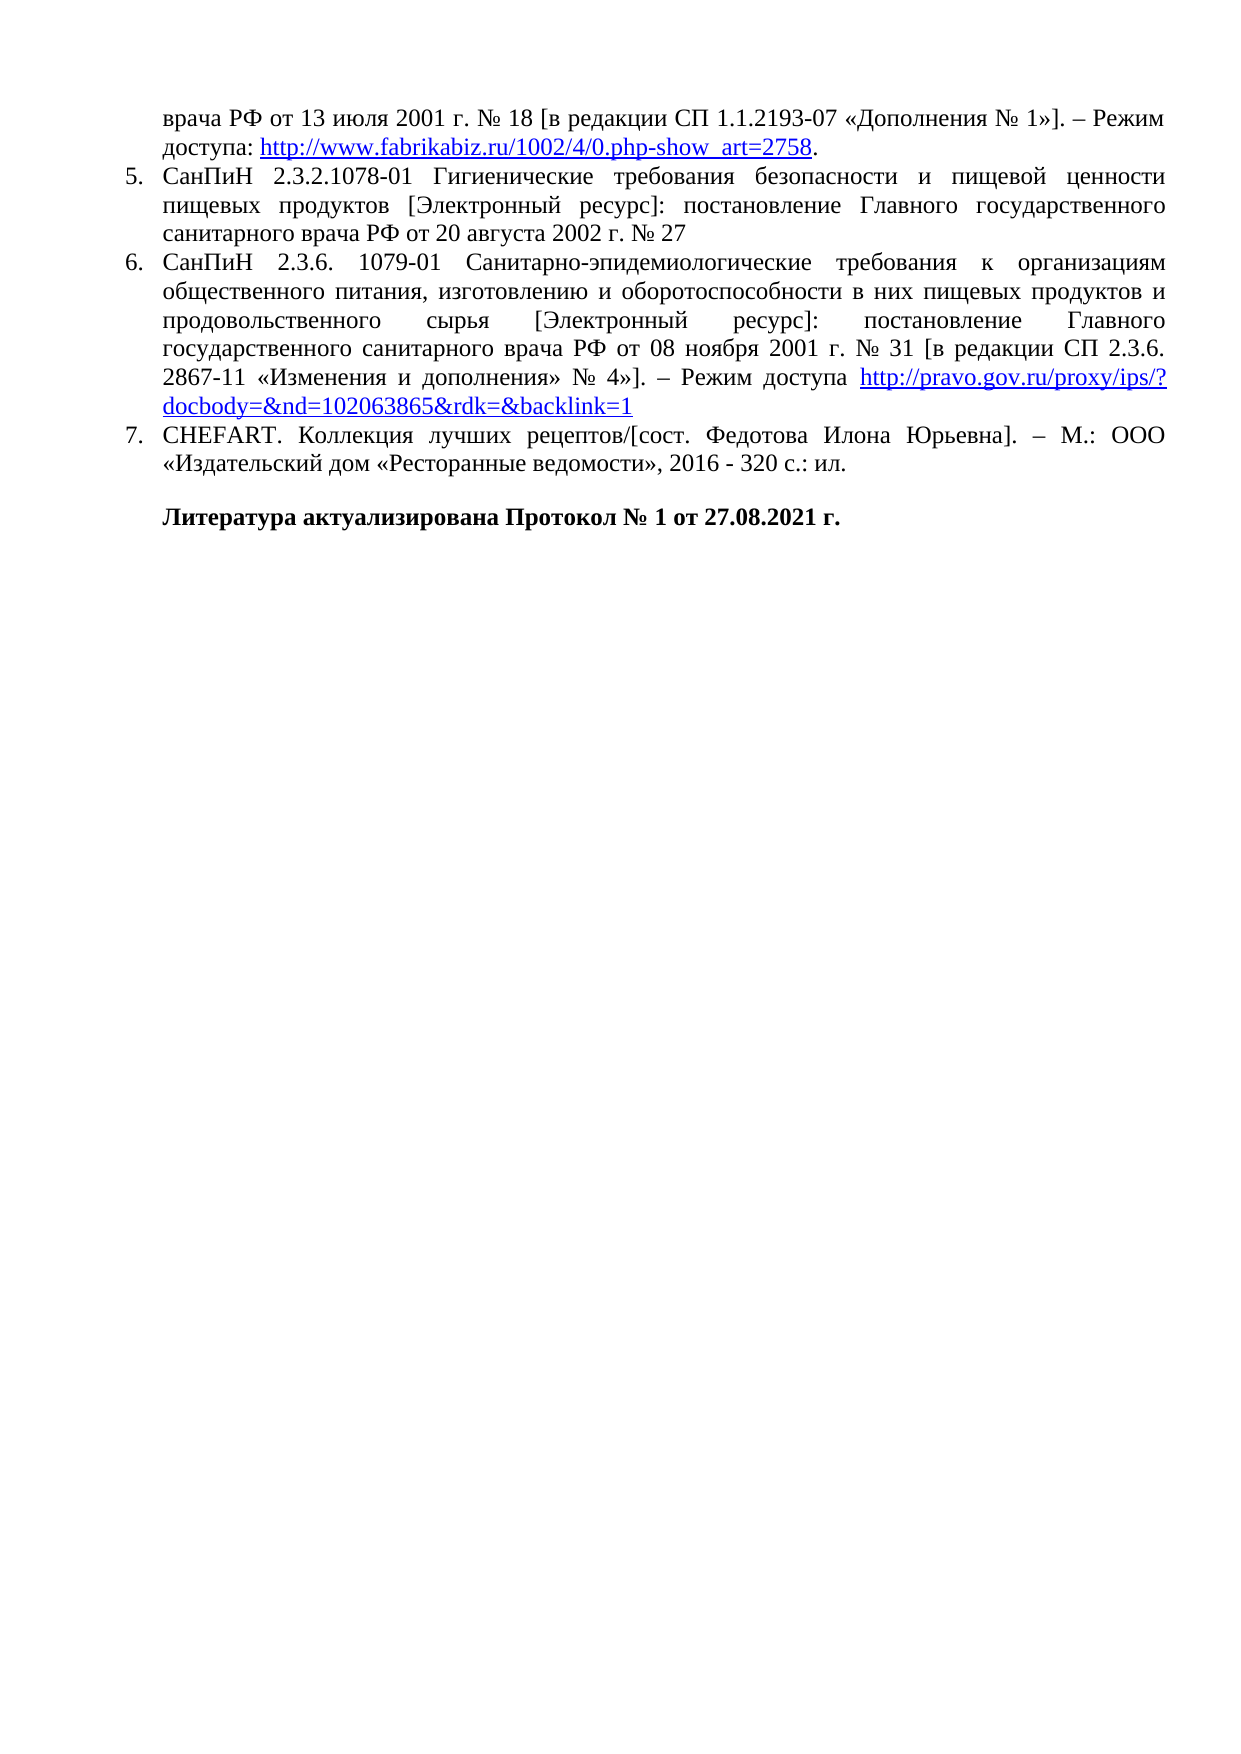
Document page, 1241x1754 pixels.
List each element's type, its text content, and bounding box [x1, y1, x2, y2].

list СанПиН 2.3.2.1078-01 Гигиенические требования безопасности и пищевой ценности пищевых продуктов [Электронный ресурс]: постановление Главного государственного санитарного врача РФ от 20 августа 2002 г. № 27 [125, 161, 1167, 247]
text Литература актуализирована Протокол № 1 от 27.08.2021 г. [162, 502, 1167, 531]
list СанПиН 2.3.6. 1079-01 Санитарно-эпидемиологические требования к организациям общественного питания, изготовлению и оборотоспособности в них пищевых продуктов и продовольственного сырья [Электронный ресурс]: постановление Главного государственного санитарного врача РФ от 08 ноября 2001 г. № 31 [в редакции СП 2.3.6. 2867-11 «Изменения и дополнения» № 4»]. – Режим доступа http://pravo.gov.ru/proxy/ips/?docbody=&nd=102063865&rdk=&backlink=1 [125, 247, 1167, 420]
list CHEFART. Коллекция лучших рецептов/[сост. Федотова Илона Юрьевна]. – М.: ООО «Издательский дом «Ресторанные ведомости», 2016 - 320 с.: ил. [125, 420, 1167, 477]
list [125, 103, 1167, 161]
